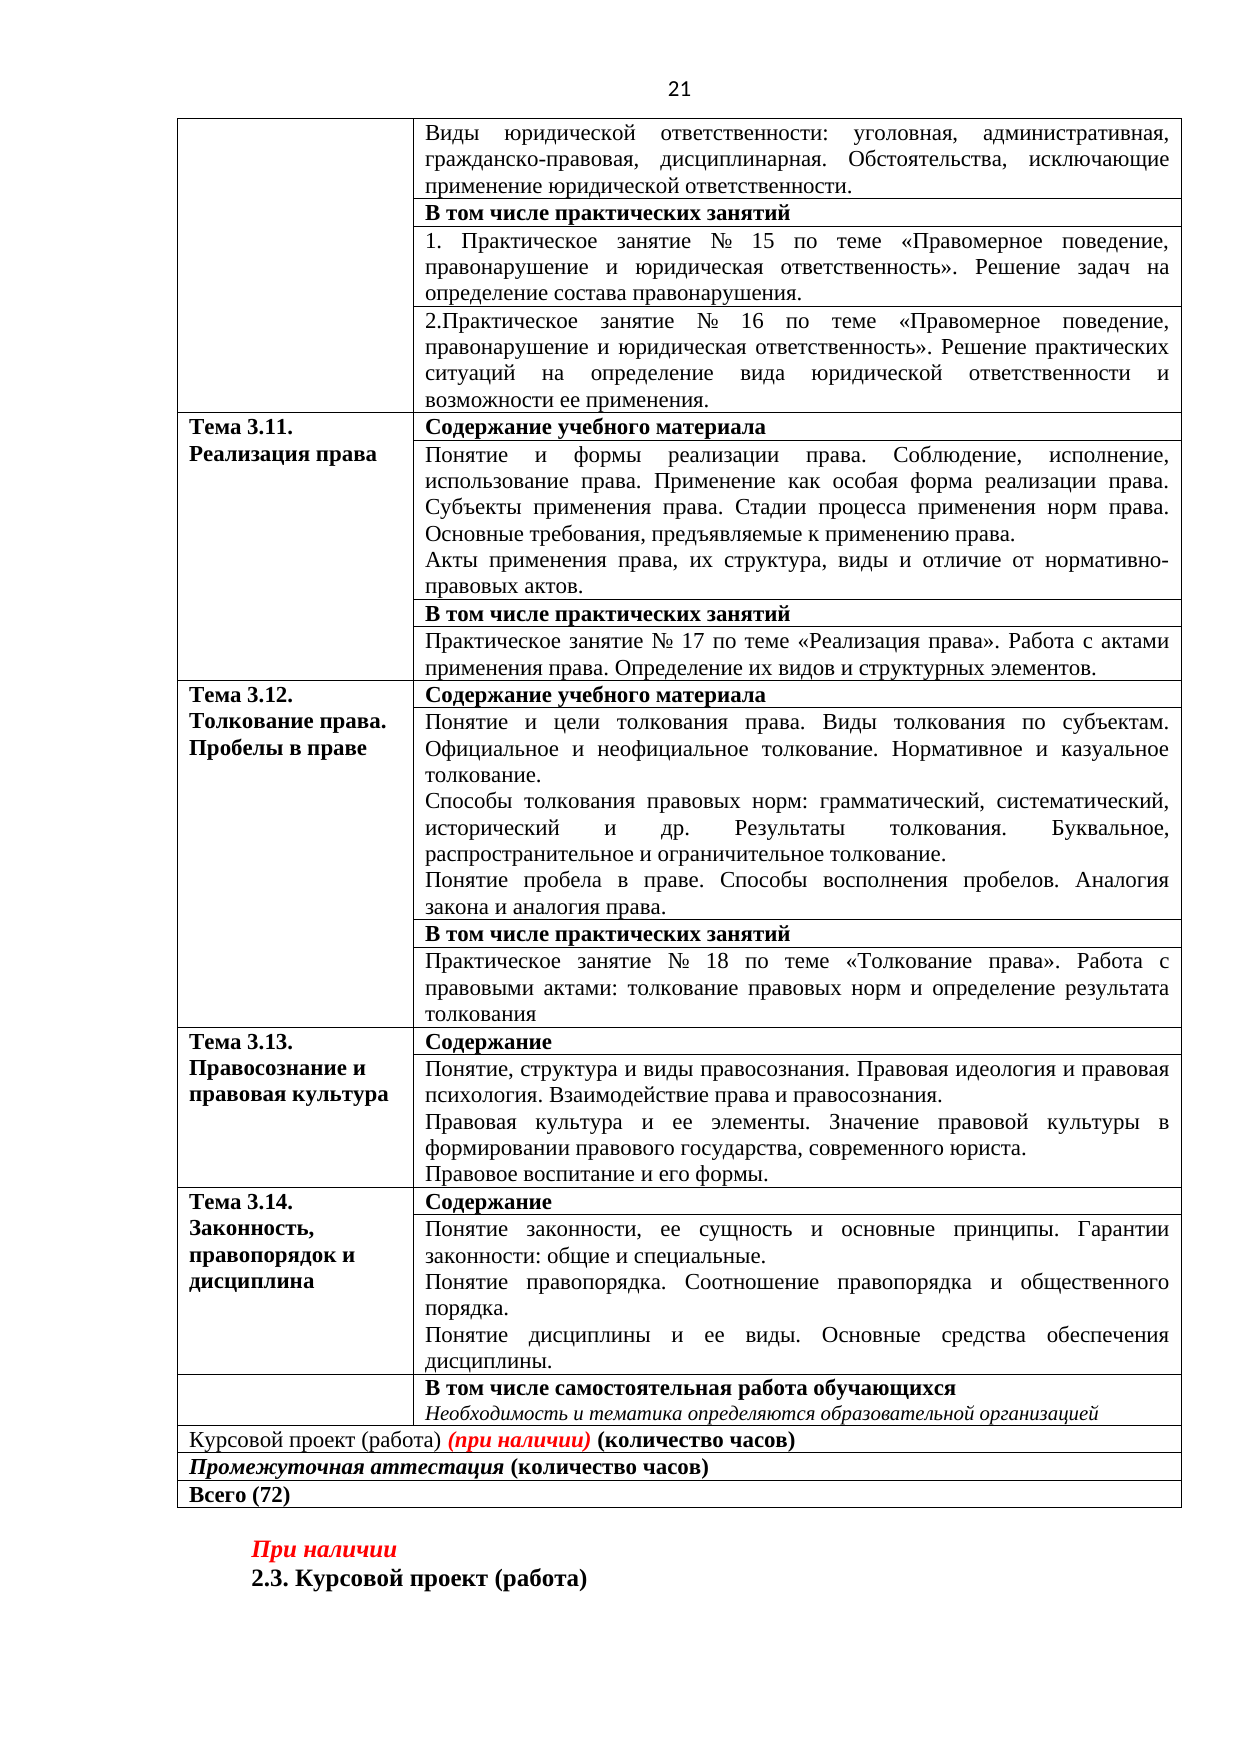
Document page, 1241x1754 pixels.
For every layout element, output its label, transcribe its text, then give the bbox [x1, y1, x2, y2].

table_cell В том числе практических занятий [414, 199, 1181, 226]
table_cell Тема 3.12. Толкование права. Пробелы в праве [178, 681, 413, 1027]
text При наличии [177, 1534, 1181, 1563]
table_cell Содержание учебного материала [414, 681, 1181, 707]
table_cell Тема 3.14. Законность, правопорядок и дисциплина [178, 1188, 413, 1373]
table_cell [414, 119, 1181, 198]
table_cell Тема 3.11. Реализация права [178, 413, 413, 680]
table_cell Курсовой проект (работа) (при наличии) (количество часов) [178, 1426, 1181, 1452]
table_cell Практическое занятие № 18 по теме «Толкование права». Работа с правовыми актами: толкование правовых норм и определение результата толкования [414, 948, 1181, 1027]
table_cell Понятие законности, ее сущность и основные принципы. Гарантии законности: общие и специальные. Понятие правопорядка. Соотношение правопорядка и общественного порядка. Понятие дисциплины и ее виды. Основные средства обеспечения дисциплины. [414, 1215, 1181, 1373]
table_cell Промежуточная аттестация (количество часов) [178, 1453, 1181, 1480]
table_cell Практическое занятие № 17 по теме «Реализация права». Работа с актами применения права. Определение их видов и структурных элементов. [414, 627, 1181, 680]
table_cell [178, 1375, 413, 1425]
table_cell Содержание учебного материала [414, 413, 1181, 439]
table_cell Понятие и формы реализации права. Соблюдение, исполнение, использование права. Применение как особая форма реализации права. Субъекты применения права. Стадии процесса применения норм права. Основные требования, предъявляемые к применению права. Акты применения права, их структура, виды и отличие от нормативно-правовых актов. [414, 441, 1181, 599]
table_cell Содержание [414, 1188, 1181, 1214]
table_cell Понятие, структура и виды правосознания. Правовая идеология и правовая психология. Взаимодействие права и правосознания. Правовая культура и ее элементы. Значение правовой культуры в формировании правового государства, современного юриста. Правовое воспитание и его формы. [414, 1055, 1181, 1187]
table_cell Понятие и цели толкования права. Виды толкования по субъектам. Официальное и неофициальное толкование. Нормативное и казуальное толкование. Способы толкования правовых норм: грамматический, систематический, исторический и др. Результаты толкования. Буквальное, распространительное и ограничительное толкование. Понятие пробела в праве. Способы восполнения пробелов. Аналогия закона и аналогия права. [414, 708, 1181, 919]
table_cell Тема 3.13. Правосознание и правовая культура [178, 1028, 413, 1187]
table_cell Содержание [414, 1028, 1181, 1054]
table_cell Всего (72) [178, 1481, 1181, 1507]
table_cell В том числе практических занятий [414, 600, 1181, 626]
table_cell 2.Практическое занятие № 16 по теме «Правомерное поведение, правонарушение и юридическая ответственность». Решение практических ситуаций на определение вида юридической ответственности и возможности ее применения. [414, 307, 1181, 412]
table_cell В том числе практических занятий [414, 920, 1181, 947]
table_cell 1. Практическое занятие № 15 по теме «Правомерное поведение, правонарушение и юридическая ответственность». Решение задач на определение состава правонарушения. [414, 227, 1181, 306]
table_cell В том числе самостоятельная работа обучающихся Необходимость и тематика определяются образовательной организацией [414, 1375, 1181, 1425]
text 2.3. Курсовой проект (работа) [177, 1563, 1181, 1592]
